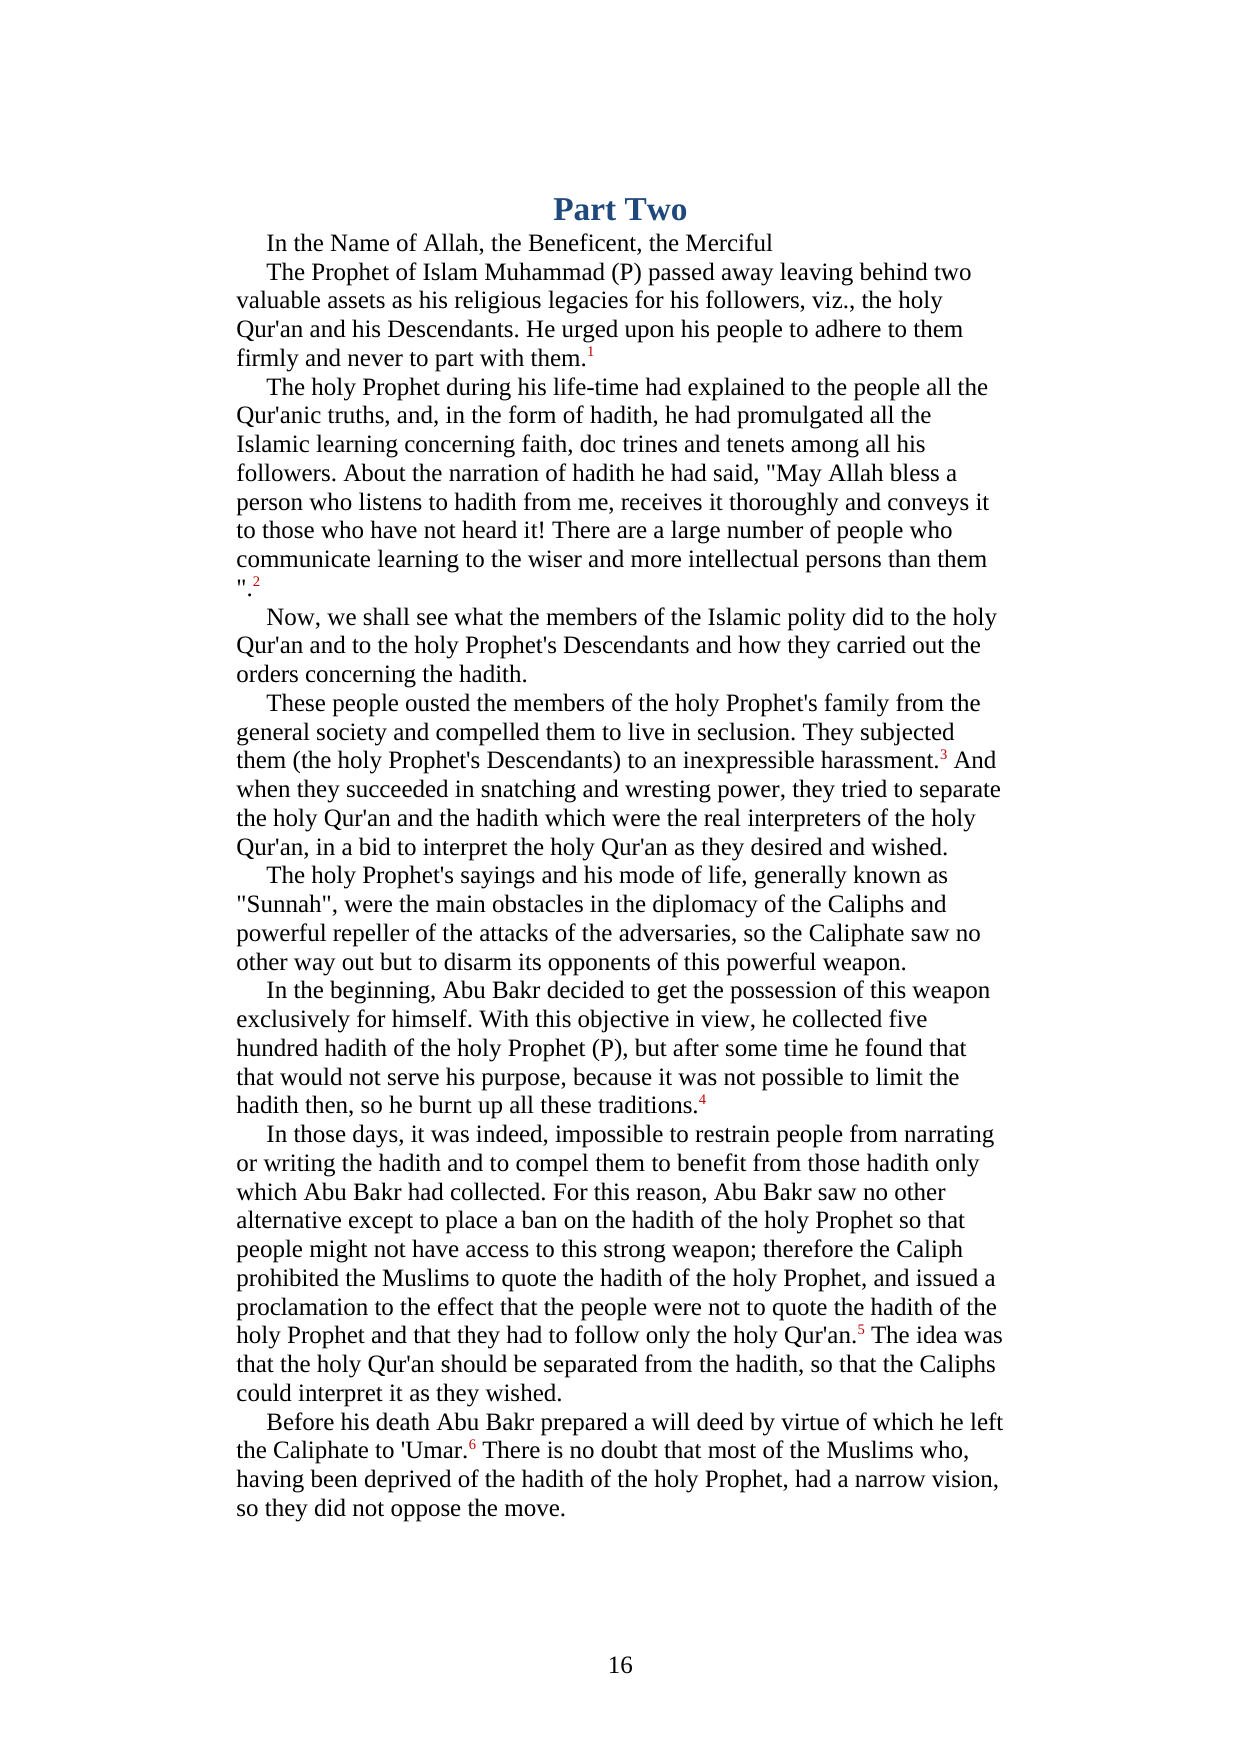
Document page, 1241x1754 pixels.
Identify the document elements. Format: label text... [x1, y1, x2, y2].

text Before his death Abu Bakr prepared a will deed by virtue of which he left the Caliphate to 'Umar.6 There is no doubt that most of the Muslims who, having been deprived of the hadith of the holy Prophet, had a narrow vision, so they did not oppose the move. [236, 1407, 1004, 1522]
text In the beginning, Abu Bakr decided to get the possession of this weapon exclusively for himself. With this objective in view, he collected five hundred hadith of the holy Prophet (P), but after some time he found that that would not serve his purpose, because it was not possible to limit the hadith then, so he burnt up all these traditions.4 [236, 976, 1004, 1119]
text In those days, it was indeed, impossible to restrain people from narrating or writing the hadith and to compel them to benefit from those hadith only which Abu Bakr had collected. For this reason, Abu Bakr saw no other alternative except to place a ban on the hadith of the holy Prophet so that people might not have access to this strong weapon; therefore the Caliph prohibited the Muslims to quote the hadith of the holy Prophet, and issued a proclamation to the effect that the people were not to quote the hadith of the holy Prophet and that they had to follow only the holy Qur'an.5 The idea was that the holy Qur'an should be separated from the hadith, so that the Caliphs could interpret it as they wished. [236, 1119, 1004, 1407]
subtitle Part Two [236, 190, 1004, 228]
text Now, we shall see what the members of the Islamic polity did to the holy Qur'an and to the holy Prophet's Descendants and how they carried out the orders concerning the hadith. [236, 602, 1004, 688]
text In the Name of Allah, the Beneficent, the Merciful [236, 228, 1004, 257]
text The holy Prophet during his life-time had explained to the people all the Qur'anic truths, and, in the form of hadith, he had promulgated all the Islamic learning concerning faith, doc­ trines and tenets among all his followers. About the narration of hadith he had said, "May Allah bless a person who listens to hadith from me, receives it thoroughly and conveys it to those who have not heard it! There are a large number of people who communicate learning to the wiser and more intellectual persons than them ".2 [236, 372, 1004, 602]
text The holy Prophet's sayings and his mode of life, generally known as "Sunnah", were the main obstacles in the diplomacy of the Caliphs and powerful repeller of the attacks of the adversaries, so the Caliphate saw no other way out but to disarm its opponents of this powerful weapon. [236, 861, 1004, 976]
text These people ousted the members of the holy Prophet's family from the general society and compelled them to live in seclusion. They subjected them (the holy Prophet's Descendants) to an inexpressible harassment.3 And when they succeeded in snatching and wresting power, they tried to separate the holy Qur'an and the hadith which were the real interpreters of the holy Qur'an, in a bid to interpret the holy Qur'an as they desired and wished. [236, 688, 1004, 861]
text The Prophet of Islam Muhammad (P) passed away leaving behind two valuable assets as his religious legacies for his followers, viz., the holy Qur'an and his Descendants. He urged upon his people to adhere to them firmly and never to part with them.1 [236, 257, 1004, 372]
